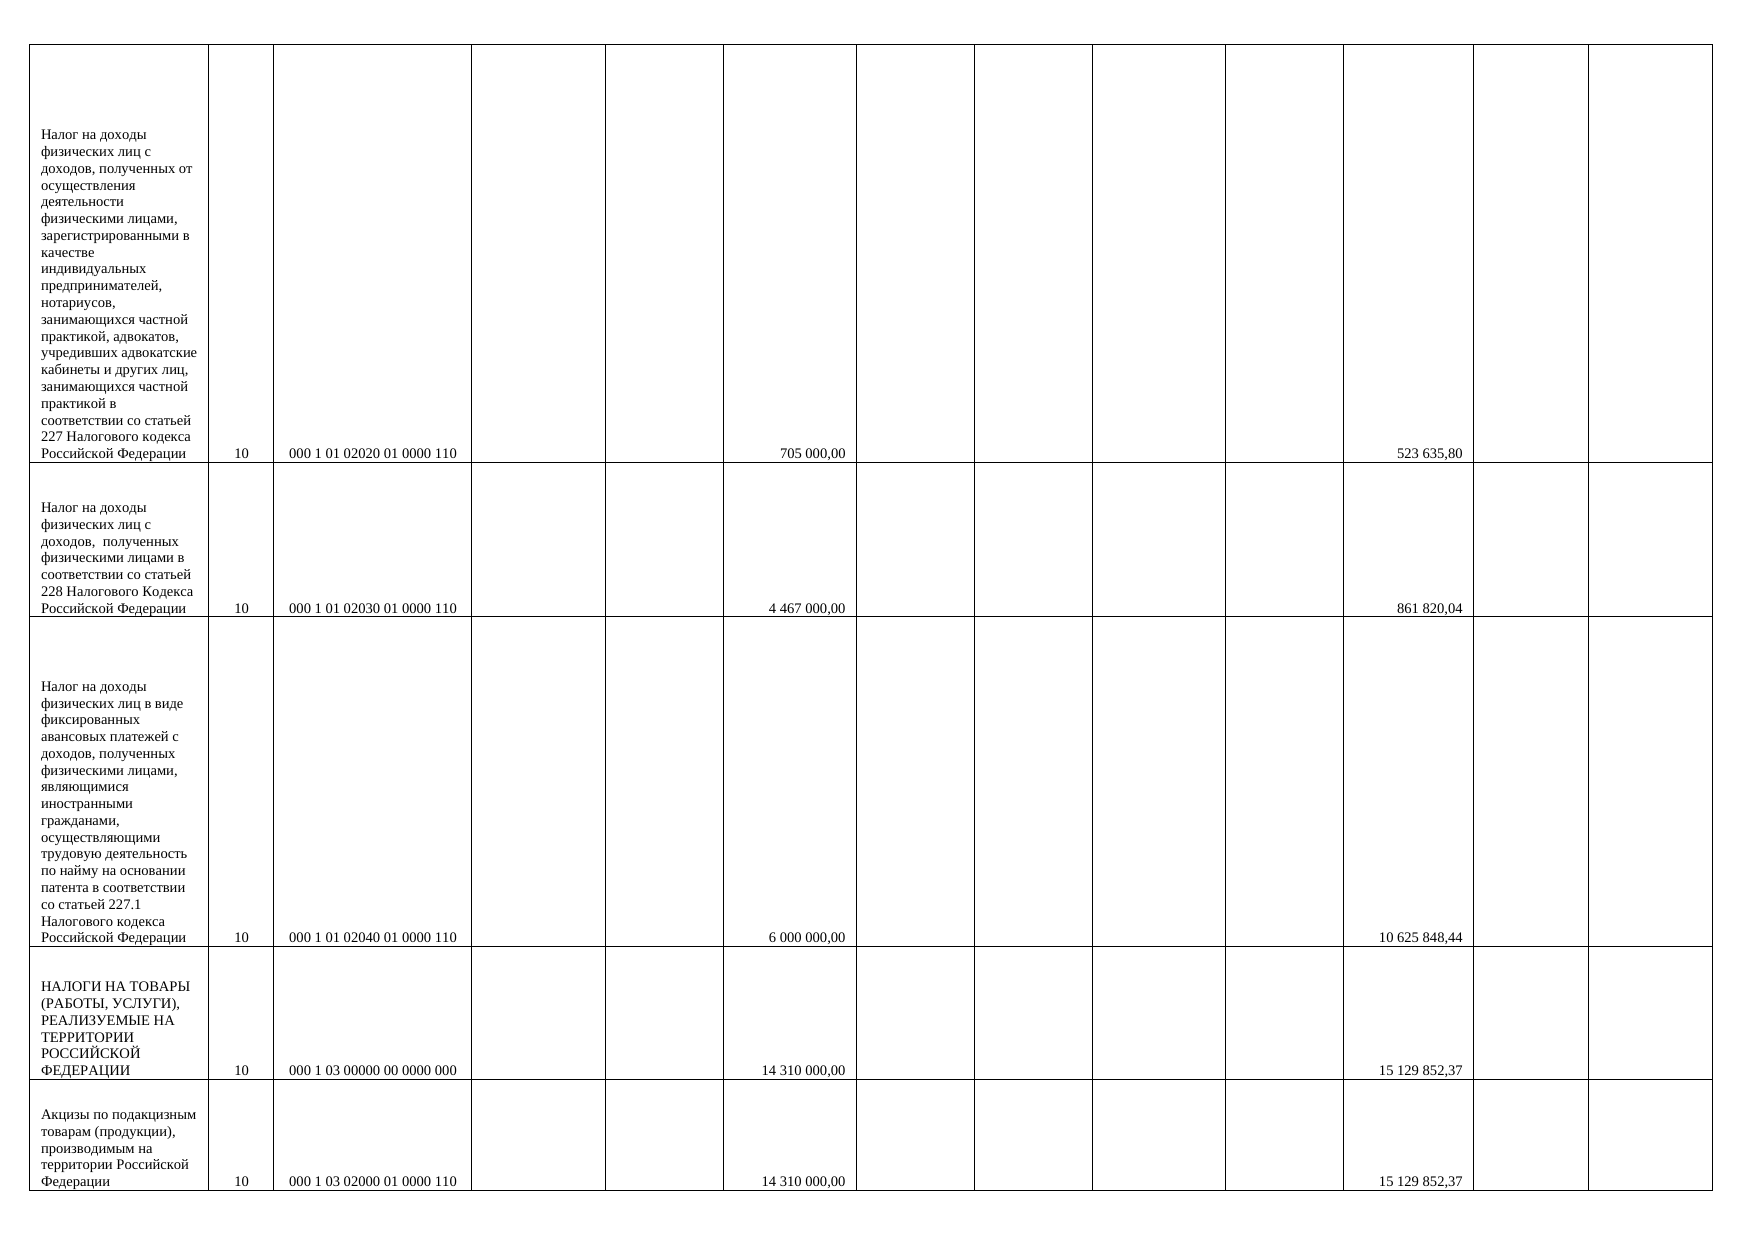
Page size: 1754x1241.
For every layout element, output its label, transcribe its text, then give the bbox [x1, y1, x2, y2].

table_cell [857, 45, 974, 462]
table_cell НАЛОГИ НА ТОВАРЫ (РАБОТЫ, УСЛУГИ), РЕАЛИЗУЕМЫЕ НА ТЕРРИТОРИИ РОССИЙСКОЙ ФЕДЕРАЦИИ [30, 947, 208, 1079]
table_cell 14 310 000,00 [724, 1080, 856, 1190]
table_cell 4 467 000,00 [724, 463, 856, 616]
table_cell [857, 617, 974, 946]
table_cell [472, 45, 605, 462]
table_cell [472, 1080, 605, 1190]
table_cell [606, 617, 723, 946]
table_cell [975, 947, 1092, 1079]
table_cell [606, 1080, 723, 1190]
table_cell Налог на доходы физических лиц в виде фиксированных авансовых платежей с доходов, полученных физическими лицами, являющимися иностранными гражданами, осуществляющими трудовую деятельность по найму на основании патента в соответствии со статьей 227.1 Налогового кодекса Российской Федерации [30, 617, 208, 946]
table_cell [606, 947, 723, 1079]
table_cell 10 [209, 463, 273, 616]
table_cell [857, 1080, 974, 1190]
table_cell 000 1 03 00000 00 0000 000 [274, 947, 471, 1079]
table_cell [1474, 1080, 1588, 1190]
table_cell [606, 45, 723, 462]
table_cell 6 000 000,00 [724, 617, 856, 946]
table_cell 10 625 848,44 [1344, 617, 1473, 946]
table_cell [1226, 463, 1343, 616]
table_cell [1474, 45, 1588, 462]
table_cell [1474, 463, 1588, 616]
table_cell [1474, 947, 1588, 1079]
table_cell [1589, 463, 1712, 616]
table_cell 10 [209, 1080, 273, 1190]
table_cell 705 000,00 [724, 45, 856, 462]
table_cell 000 1 03 02000 01 0000 110 [274, 1080, 471, 1190]
table_cell [472, 617, 605, 946]
table_cell 10 [209, 617, 273, 946]
table_cell 15 129 852,37 [1344, 947, 1473, 1079]
table_cell [975, 617, 1092, 946]
table_cell [1589, 1080, 1712, 1190]
table_cell [1226, 1080, 1343, 1190]
table_cell [1093, 947, 1225, 1079]
table_cell [1589, 617, 1712, 946]
table_cell [1226, 617, 1343, 946]
table_cell [857, 463, 974, 616]
table_cell [1589, 947, 1712, 1079]
table_cell 000 1 01 02020 01 0000 110 [274, 45, 471, 462]
table_cell 14 310 000,00 [724, 947, 856, 1079]
table_cell 000 1 01 02030 01 0000 110 [274, 463, 471, 616]
table_cell 10 [209, 947, 273, 1079]
table_cell [1093, 45, 1225, 462]
table_cell [1093, 463, 1225, 616]
table_cell 15 129 852,37 [1344, 1080, 1473, 1190]
table_cell [1226, 947, 1343, 1079]
table_cell [1093, 1080, 1225, 1190]
table_cell [975, 45, 1092, 462]
table_cell [472, 463, 605, 616]
table_cell [1093, 617, 1225, 946]
table_cell [975, 463, 1092, 616]
table_cell Налог на доходы физических лиц с доходов, полученных от осуществления деятельности физическими лицами, зарегистрированными в качестве индивидуальных предпринимателей, нотариусов, занимающихся частной практикой, адвокатов, учредивших адвокатские кабинеты и других лиц, занимающихся частной практикой в соответствии со статьей 227 Налогового кодекса Российской Федерации [30, 45, 208, 462]
table_cell [857, 947, 974, 1079]
table_cell Акцизы по подакцизным товарам (продукции), производимым на территории Российской Федерации [30, 1080, 208, 1190]
table_cell [472, 947, 605, 1079]
table_cell [1474, 617, 1588, 946]
table_cell Налог на доходы физических лиц с доходов, полученных физическими лицами в соответствии со статьей 228 Налогового Кодекса Российской Федерации [30, 463, 208, 616]
table_cell 000 1 01 02040 01 0000 110 [274, 617, 471, 946]
table_cell [1226, 45, 1343, 462]
table_cell 523 635,80 [1344, 45, 1473, 462]
table_cell 861 820,04 [1344, 463, 1473, 616]
table_cell [1589, 45, 1712, 462]
table_cell 10 [209, 45, 273, 462]
table_cell [975, 1080, 1092, 1190]
table_cell [606, 463, 723, 616]
